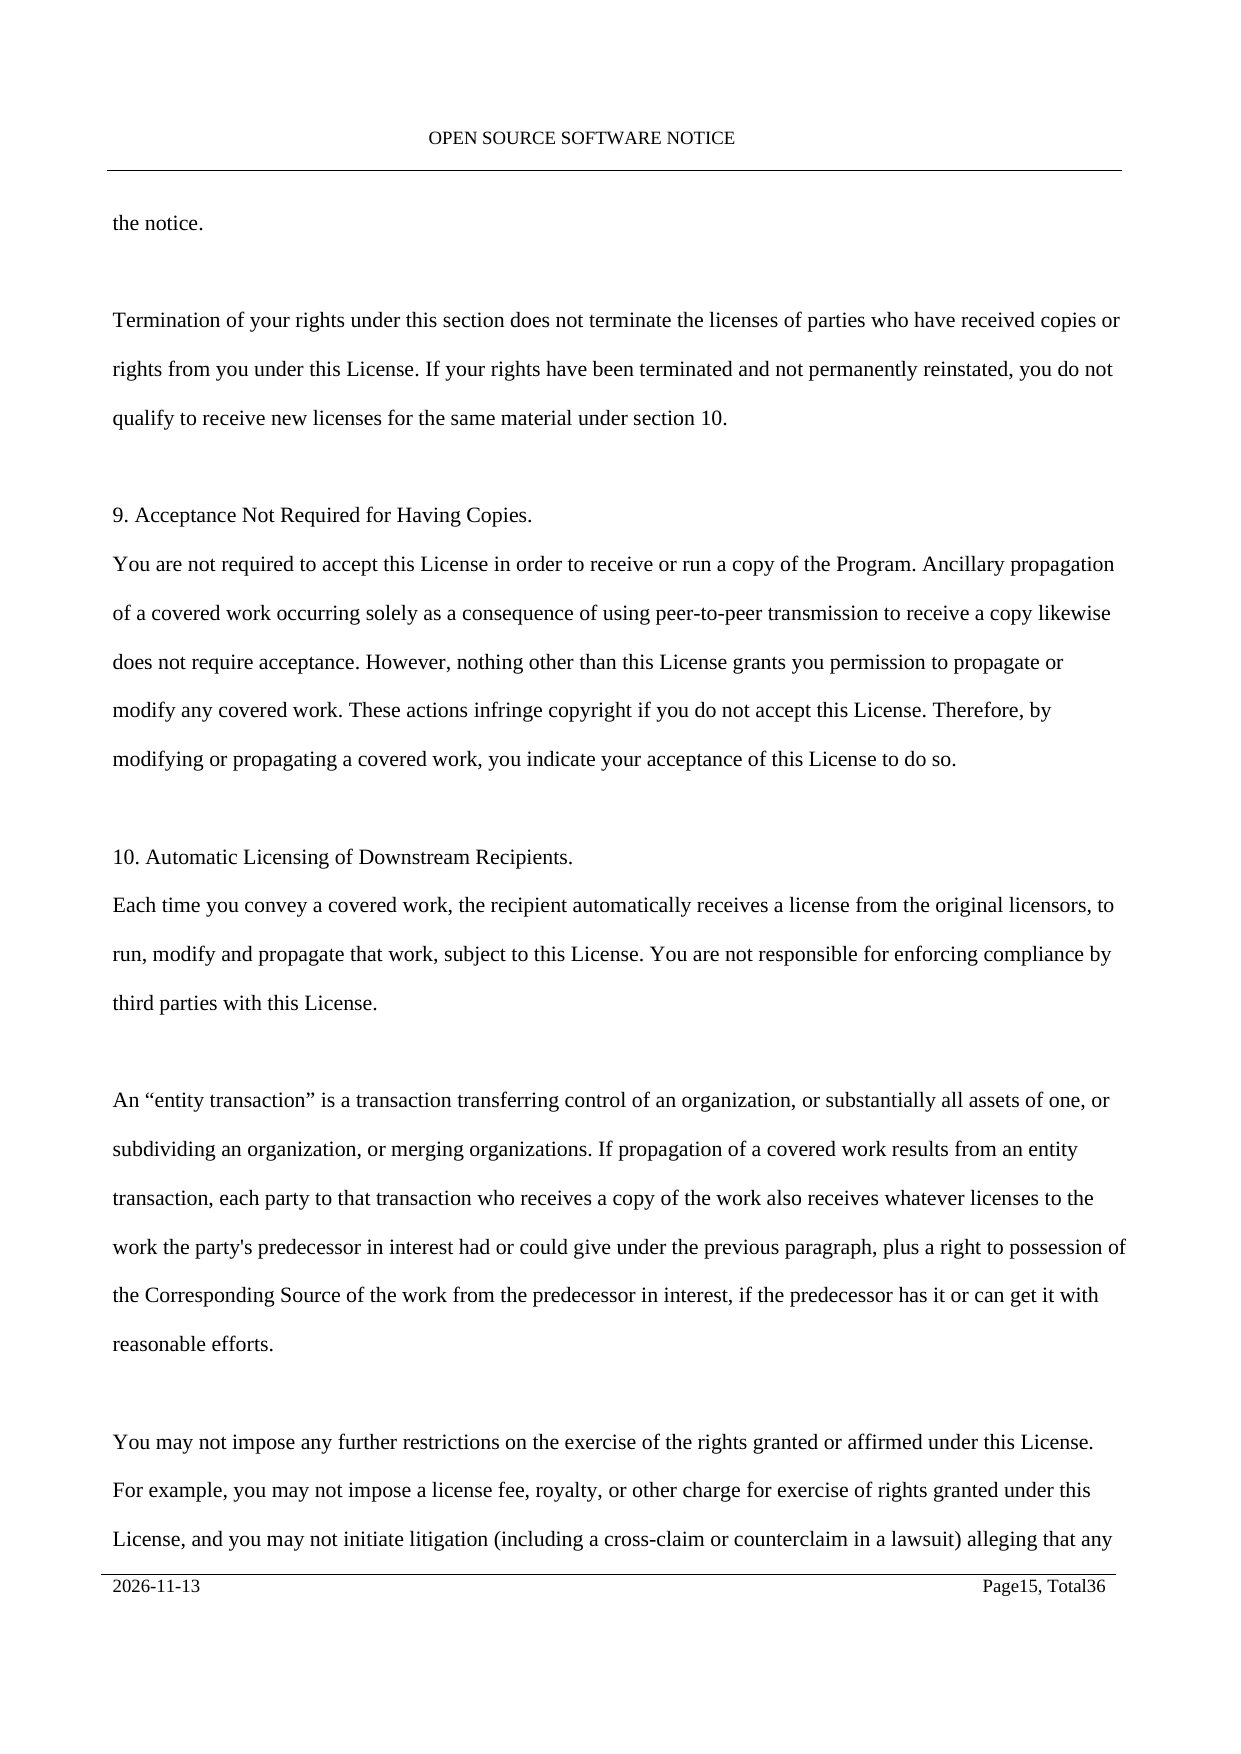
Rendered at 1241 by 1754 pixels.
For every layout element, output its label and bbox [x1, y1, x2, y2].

text [112, 206, 1128, 1555]
